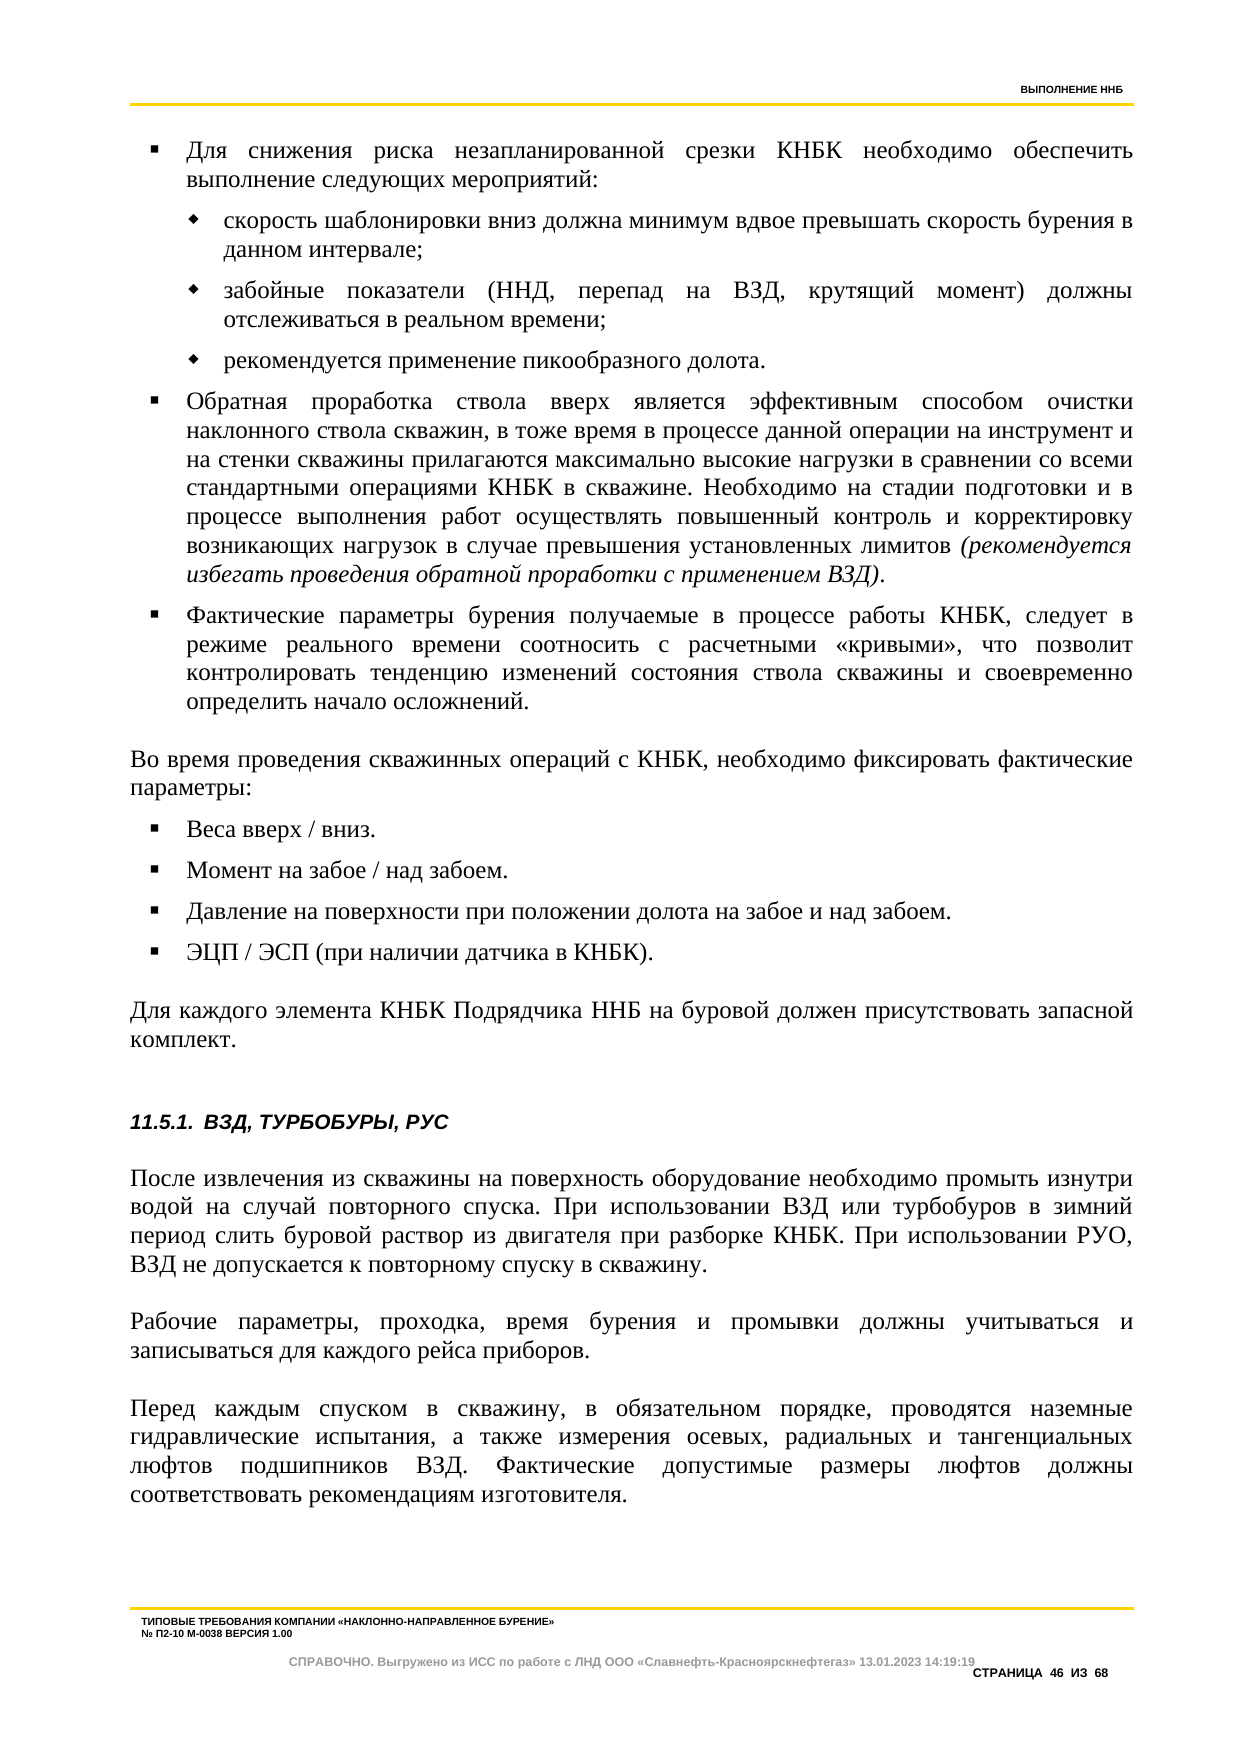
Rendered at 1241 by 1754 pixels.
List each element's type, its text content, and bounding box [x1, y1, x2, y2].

list скорость шаблонировки вниз должна минимум вдвое превышать скорость бурения в данном интервале; [186, 205, 1134, 262]
list Обратная проработка ствола вверх является эффективным способом очистки наклонного ствола скважин, в тоже время в процессе данной операции на инструмент и на стенки скважины прилагаются максимально высокие нагрузки в сравнении со всеми стандартными операциями КНБК в скважине. Необходимо на стадии подготовки и в процессе выполнения работ осуществлять повышенный контроль и корректировку возникающих нагрузок в случае превышения установленных лимитов (рекомендуется избегать проведения обратной проработки с применением ВЗД). [149, 386, 1134, 587]
list ВЗД, Турбобуры, РУС [130, 1110, 1134, 1134]
text Для каждого элемента КНБК Подрядчика ННБ на буровой должен присутствовать запасной комплект. [130, 995, 1134, 1052]
list Фактические параметры бурения получаемые в процессе работы КНБК, следует в режиме реального времени соотносить с расчетными «кривыми», что позволит контролировать тенденцию изменений состояния ствола скважины и своевременно определить начало осложнений. [149, 600, 1134, 715]
text После извлечения из скважины на поверхность оборудование необходимо промыть изнутри водой на случай повторного спуска. При использовании ВЗД или турбобуров в зимний период слить буровой раствор из двигателя при разборке КНБК. При использовании РУО, ВЗД не допускается к повторному спуску в скважину. [130, 1163, 1134, 1278]
list Для снижения риска незапланированной срезки КНБК необходимо обеспечить выполнение следующих мероприятий: [149, 135, 1134, 192]
list Давление на поверхности при положении долота на забое и над забоем. [149, 896, 1134, 925]
text Перед каждым спуском в скважину, в обязательном порядке, проводятся наземные гидравлические испытания, а также измерения осевых, радиальных и тангенциальных люфтов подшипников ВЗД. Фактические допустимые размеры люфтов должны соответствовать рекомендациям изготовителя. [130, 1393, 1134, 1508]
text Рабочие параметры, проходка, время бурения и промывки должны учитываться и записываться для каждого рейса приборов. [130, 1306, 1134, 1364]
list Момент на забое / над забоем. [149, 855, 1134, 884]
list Веса вверх / вниз. [149, 814, 1134, 842]
list рекомендуется применение пикообразного долота. [186, 345, 1134, 374]
list ЭЦП / ЭСП (при наличии датчика в КНБК). [149, 937, 1134, 966]
text Во время проведения скважинных операций с КНБК, необходимо фиксировать фактические параметры: [130, 744, 1134, 801]
list забойные показатели (ННД, перепад на ВЗД, крутящий момент) должны отслеживаться в реальном времени; [186, 275, 1134, 332]
